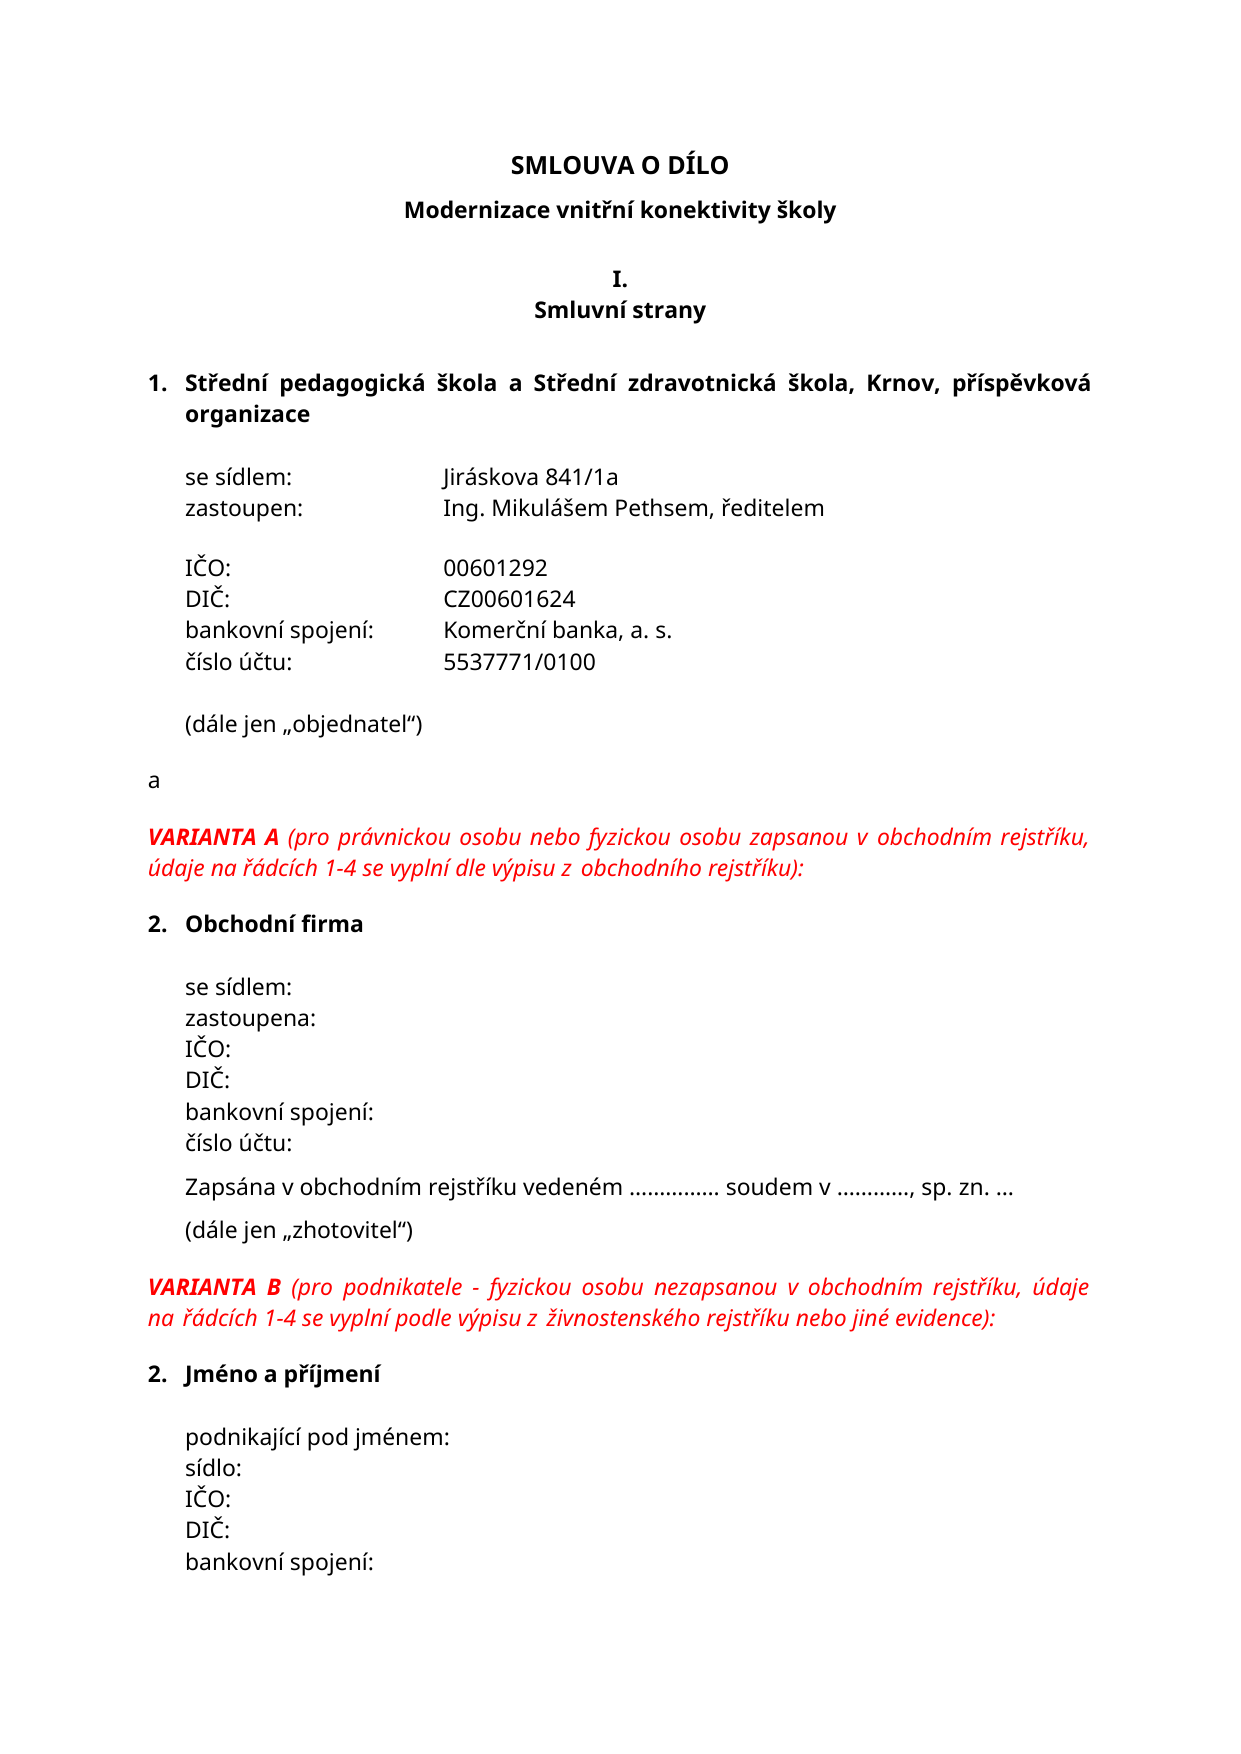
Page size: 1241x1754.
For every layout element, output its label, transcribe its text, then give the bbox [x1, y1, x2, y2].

list IČO: 00601292 [185, 552, 1092, 583]
text Modernizace vnitřní konektivity školy [148, 194, 1092, 226]
list IČO: [185, 1033, 1092, 1064]
list (dále jen „zhotovitel“) [185, 1214, 1092, 1246]
list se sídlem: Jiráskova 841/1a [185, 461, 1092, 492]
list DIČ: CZ00601624 [185, 583, 1092, 614]
list Střední pedagogická škola a Střední zdravotnická škola, Krnov, příspěvková organizace [148, 367, 1092, 429]
list IČO: [185, 1483, 1092, 1514]
list Zapsána v obchodním rejstříku vedeném …………… soudem v …………, sp. zn. … [185, 1171, 1092, 1202]
text SMLOUVA O DÍLO [148, 148, 1092, 182]
list bankovní spojení: [185, 1546, 1092, 1577]
text VARIANTA A (pro právnickou osobu nebo fyzickou osobu zapsanou v obchodním rejstříku, údaje na řádcích 1-4 se vyplní dle výpisu z obchodního rejstříku): [148, 821, 1092, 883]
list číslo účtu: [185, 1127, 1092, 1158]
list bankovní spojení: Komerční banka, a. s. [185, 614, 1092, 646]
list číslo účtu: 5537771/0100 [185, 646, 1092, 677]
list zastoupena: [185, 1002, 1092, 1033]
text a [148, 764, 1092, 796]
list Jméno a příjmení [148, 1358, 1092, 1389]
list DIČ: [185, 1064, 1092, 1096]
list sídlo: [185, 1452, 1092, 1483]
list bankovní spojení: [185, 1096, 1092, 1127]
list podnikající pod jménem: [185, 1421, 1092, 1452]
list DIČ: [185, 1514, 1092, 1546]
text I. Smluvní strany [148, 263, 1092, 326]
list Obchodní firma [148, 908, 1092, 939]
list se sídlem: [185, 971, 1092, 1002]
text VARIANTA B (pro podnikatele - fyzickou osobu nezapsanou v obchodním rejstříku, údaje na řádcích 1-4 se vyplní podle výpisu z živnostenského rejstříku nebo jiné evidence): [148, 1271, 1092, 1333]
list (dále jen „objednatel“) [185, 708, 1092, 739]
list zastoupen: Ing. Mikulášem Pethsem, ředitelem [185, 492, 1092, 523]
